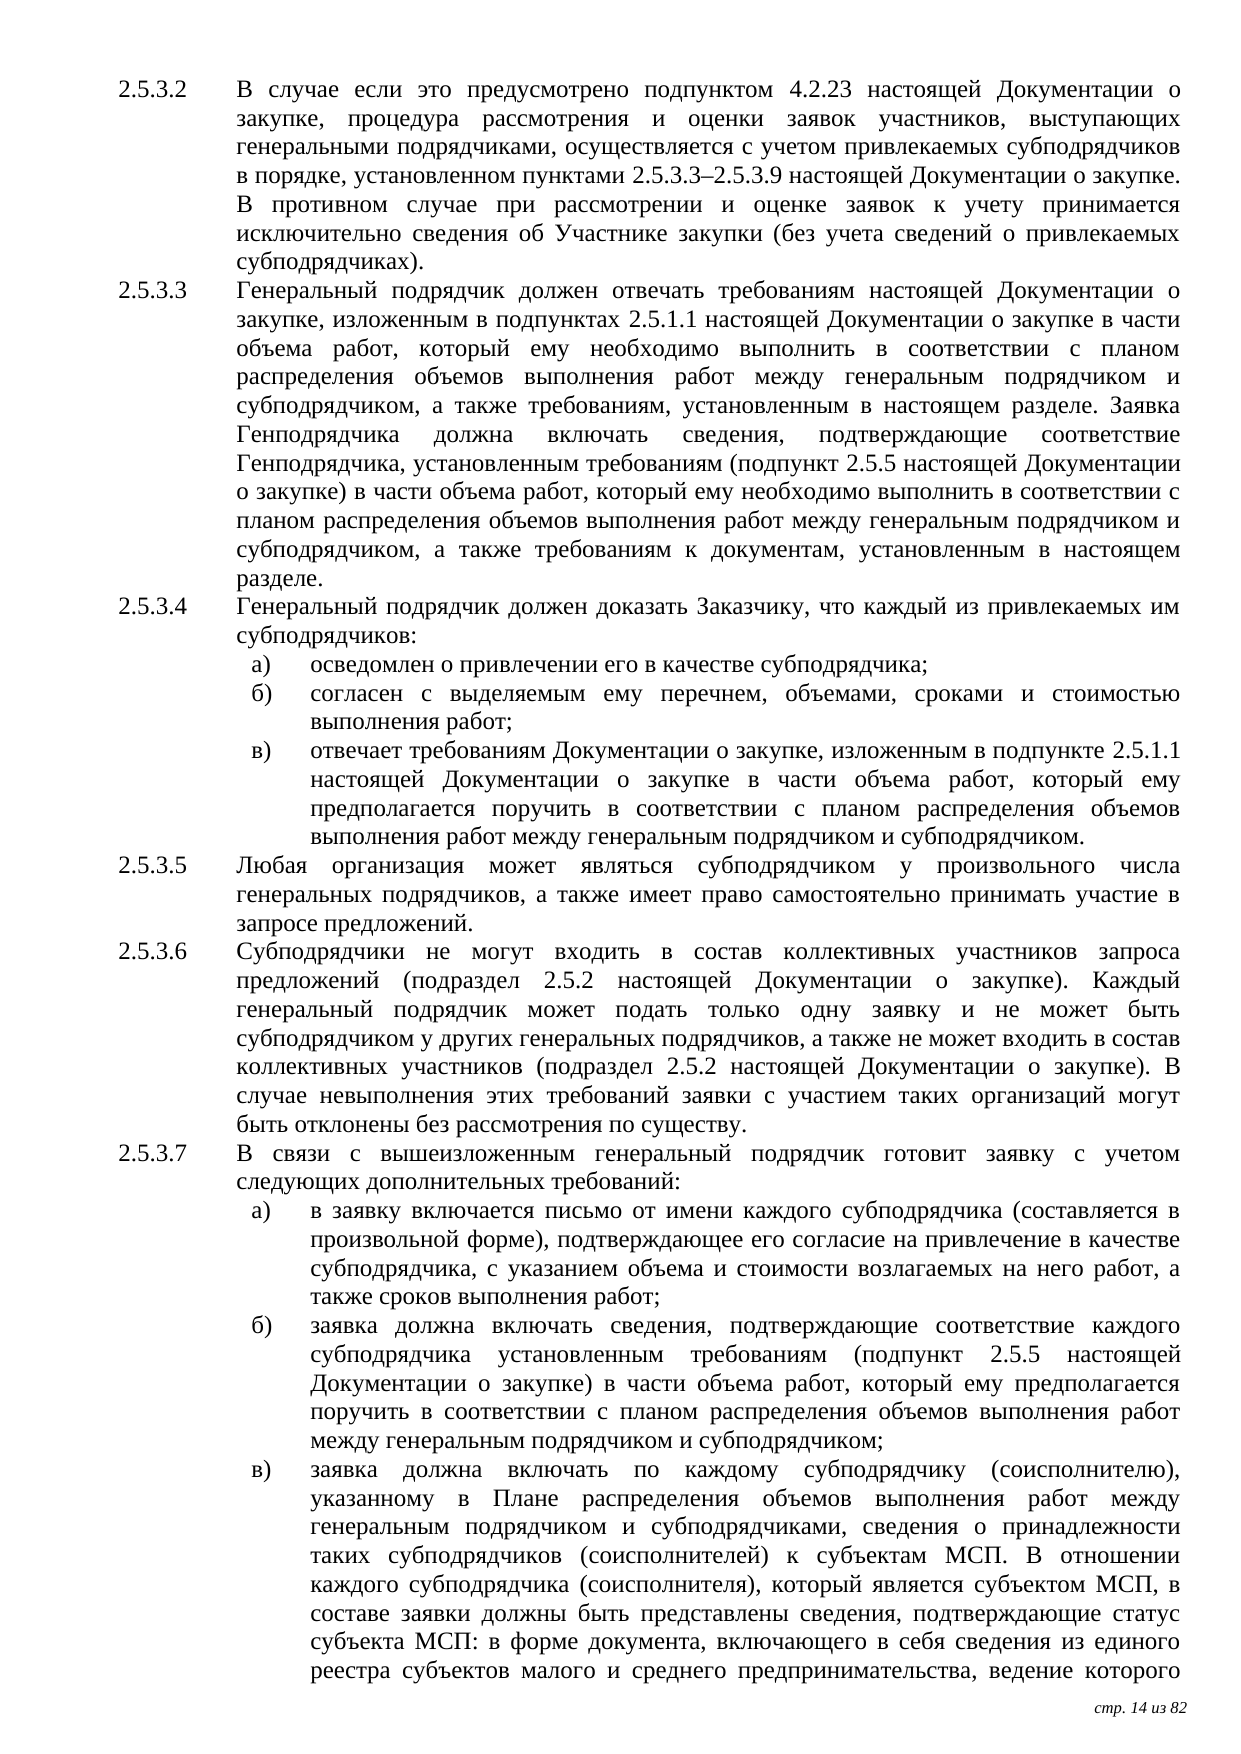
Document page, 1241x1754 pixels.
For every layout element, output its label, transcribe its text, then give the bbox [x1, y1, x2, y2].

text отвечает требованиям Документации о закупке, изложенным в подпункте 2.5.1.1 настоящей Документации о закупке в части объема работ, который ему предполагается поручить в соответствии с планом распределения объемов выполнения работ между генеральным подрядчиком и субподрядчиком. [251, 735, 1181, 850]
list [251, 1454, 1181, 1684]
text Генеральный подрядчик должен доказать Заказчику, что каждый из привлекаемых им субподрядчиков: [118, 591, 1181, 649]
text осведомлен о привлечении его в качестве субподрядчика; [251, 649, 1181, 678]
text В связи с вышеизложенным генеральный подрядчик готовит заявку с учетом следующих дополнительных требований: [118, 1138, 1181, 1195]
text Любая организация может являться субподрядчиком у произвольного числа генеральных подрядчиков, а также имеет право самостоятельно принимать участие в запросе предложений. [118, 850, 1181, 936]
text заявка должна включать сведения, подтверждающие соответствие каждого субподрядчика установленным требованиям (подпункт 2.5.5 настоящей Документации о закупке) в части объема работ, который ему предполагается поручить в соответствии с планом распределения объемов выполнения работ между генеральным подрядчиком и субподрядчиком; [251, 1310, 1181, 1454]
text В случае если это предусмотрено подпунктом 4.2.23 настоящей Документации о закупке, процедура рассмотрения и оценки заявок участников, выступающих генеральными подрядчиками, осуществляется с учетом привлекаемых субподрядчиков в порядке, установленном пунктами 2.5.3.3–2.5.3.9 настоящей Документации о закупке. В противном случае при рассмотрении и оценке заявок к учету принимается исключительно сведения об Участнике закупки (без учета сведений о привлекаемых субподрядчиках). [118, 74, 1181, 275]
text Генеральный подрядчик должен отвечать требованиям настоящей Документации о закупке, изложенным в подпунктах 2.5.1.1 настоящей Документации о закупке в части объема работ, который ему необходимо выполнить в соответствии с планом распределения объемов выполнения работ между генеральным подрядчиком и субподрядчиком, а также требованиям, установленным в настоящем разделе. Заявка Генподрядчика должна включать сведения, подтверждающие соответствие Генподрядчика, установленным требованиям (подпункт 2.5.5 настоящей Документации о закупке) в части объема работ, который ему необходимо выполнить в соответствии с планом распределения объемов выполнения работ между генеральным подрядчиком и субподрядчиком, а также требованиям к документам, установленным в настоящем разделе. [118, 275, 1181, 591]
text Субподрядчики не могут входить в состав коллективных участников запроса предложений (подраздел 2.5.2 настоящей Документации о закупке). Каждый генеральный подрядчик может подать только одну заявку и не может быть субподрядчиком у других генеральных подрядчиков, а также не может входить в состав коллективных участников (подраздел 2.5.2 настоящей Документации о закупке). В случае невыполнения этих требований заявки с участием таких организаций могут быть отклонены без рассмотрения по существу. [118, 936, 1181, 1138]
text согласен с выделяемым ему перечнем, объемами, сроками и стоимостью выполнения работ; [251, 678, 1181, 735]
text в заявку включается письмо от имени каждого субподрядчика (составляется в произвольной форме), подтверждающее его согласие на привлечение в качестве субподрядчика, с указанием объема и стоимости возлагаемых на него работ, а также сроков выполнения работ; [251, 1195, 1181, 1310]
